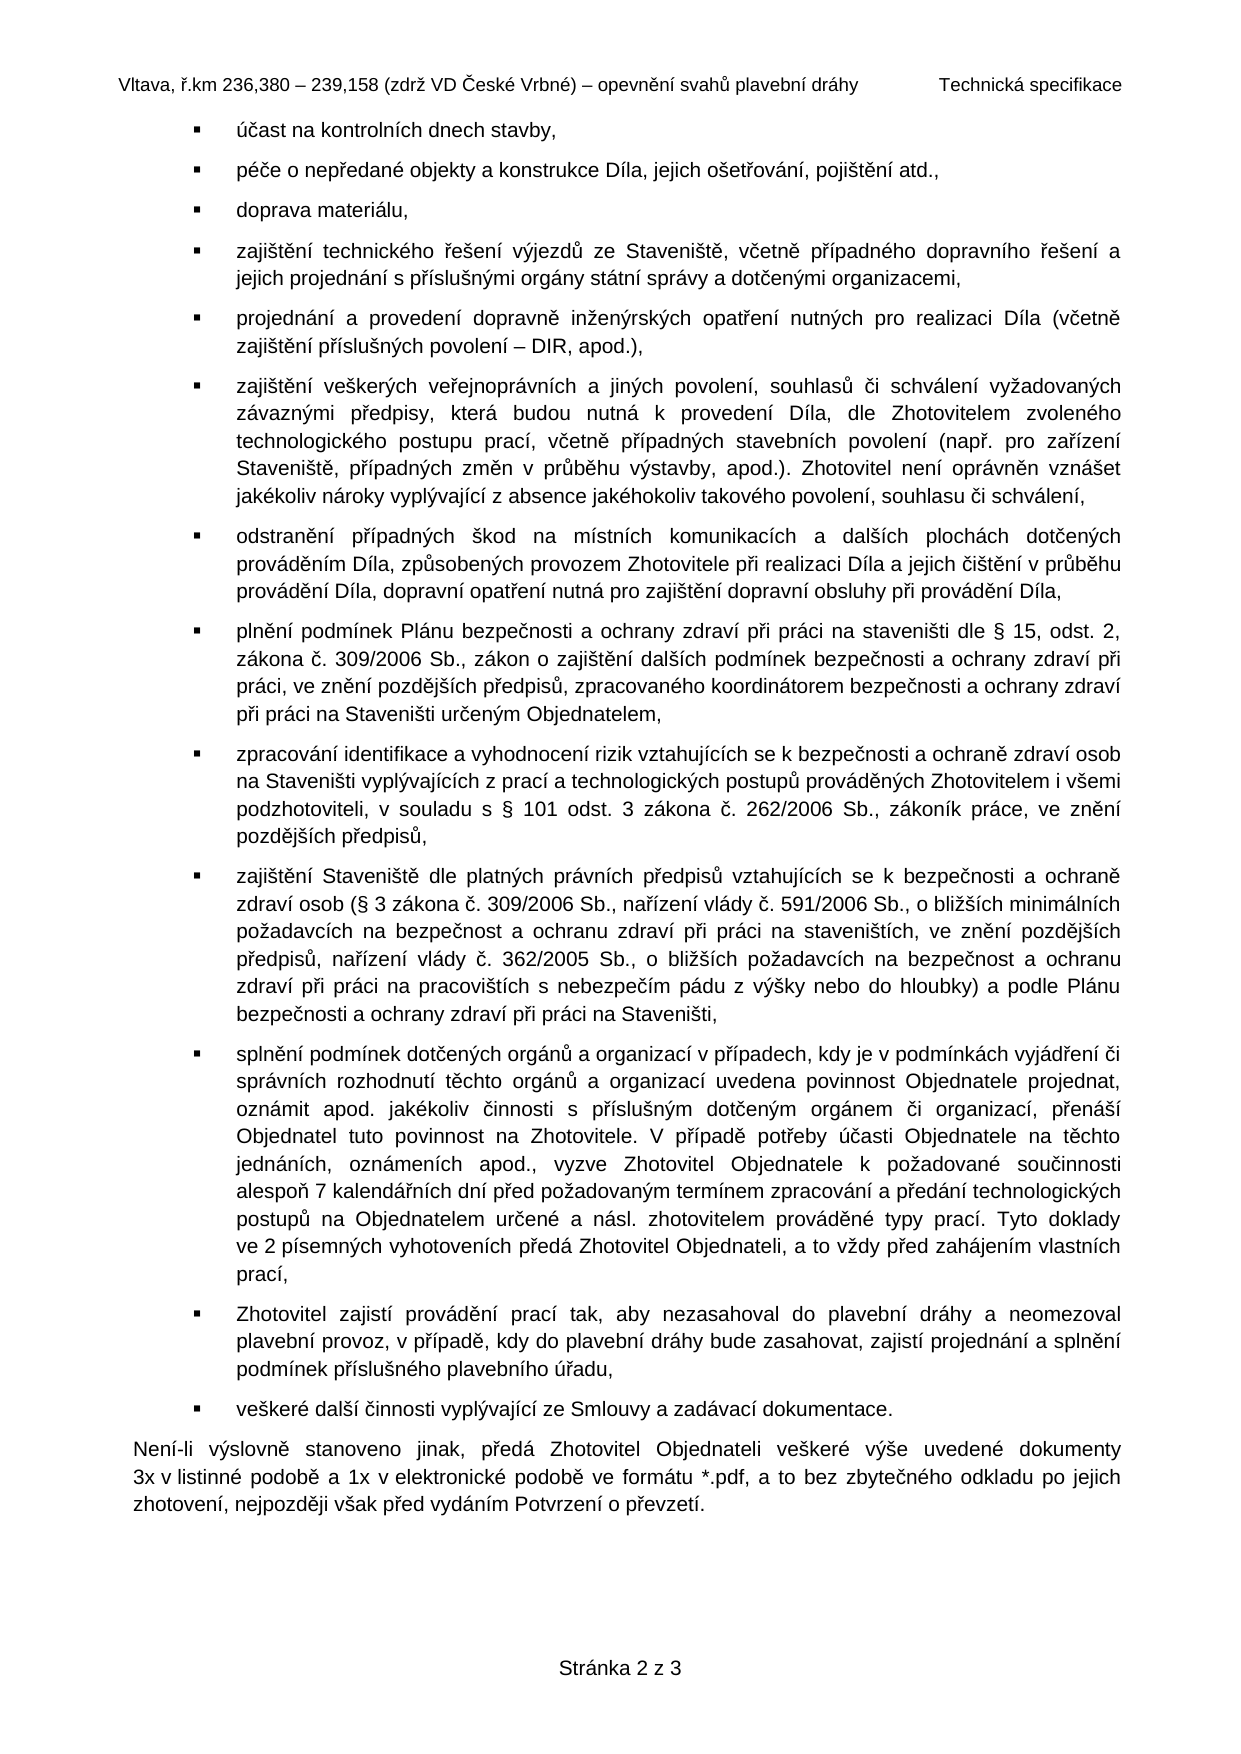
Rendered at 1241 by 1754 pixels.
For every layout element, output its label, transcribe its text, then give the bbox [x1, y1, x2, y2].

list zajištění veškerých veřejnoprávních a jiných povolení, souhlasů či schválení vyžadovaných závaznými předpisy, která budou nutná k provedení Díla, dle Zhotovitelem zvoleného technologického postupu prací, včetně případných stavebních povolení (např. pro zařízení Staveniště, případných změn v průběhu výstavby, apod.). Zhotovitel není oprávněn vznášet jakékoliv nároky vyplývající z absence jakéhokoliv takového povolení, souhlasu či schválení, [192, 374, 1122, 508]
list projednání a provedení dopravně inženýrských opatření nutných pro realizaci Díla (včetně zajištění příslušných povolení – DIR, apod.), [192, 306, 1122, 358]
list Zhotovitel zajistí provádění prací tak, aby nezasahoval do plavební dráhy a neomezoval plavební provoz, v případě, kdy do plavební dráhy bude zasahovat, zajistí projednání a splnění podmínek příslušného plavebního úřadu, [192, 1302, 1122, 1381]
list zpracování identifikace a vyhodnocení rizik vztahujících se k bezpečnosti a ochraně zdraví osob na Staveništi vyplývajících z prací a technologických postupů prováděných Zhotovitelem i všemi podzhotoviteli, v souladu s § 101 odst. 3 zákona č. 262/2006 Sb., zákoník práce, ve znění pozdějších předpisů, [192, 741, 1122, 848]
list plnění podmínek Plánu bezpečnosti a ochrany zdraví při práci na staveništi dle § 15, odst. 2, zákona č. 309/2006 Sb., zákon o zajištění dalších podmínek bezpečnosti a ochrany zdraví při práci, ve znění pozdějších předpisů, zpracovaného koordinátorem bezpečnosti a ochrany zdraví při práci na Staveništi určeným Objednatelem, [192, 619, 1122, 725]
list zajištění technického řešení výjezdů ze Staveniště, včetně případného dopravního řešení a jejich projednání s příslušnými orgány státní správy a dotčenými organizacemi, [192, 238, 1122, 290]
list účast na kontrolních dnech stavby, [192, 118, 1122, 142]
text Není-li výslovně stanoveno jinak, předá Zhotovitel Objednateli veškeré výše uvedené dokumenty 3x v listinné podobě a 1x v elektronické podobě ve formátu *.pdf, a to bez zbytečného odkladu po jejich zhotovení, nejpozději však před vydáním Potvrzení o převzetí. [133, 1437, 1122, 1516]
list odstranění případných škod na místních komunikacích a dalších plochách dotčených prováděním Díla, způsobených provozem Zhotovitele při realizaci Díla a jejich čištění v průběhu provádění Díla, dopravní opatření nutná pro zajištění dopravní obsluhy při provádění Díla, [192, 524, 1122, 603]
text veškeré další činnosti vyplývající ze Smlouvy a zadávací dokumentace. [192, 1397, 1122, 1421]
list zajištění Staveniště dle platných právních předpisů vztahujících se k bezpečnosti a ochraně zdraví osob (§ 3 zákona č. 309/2006 Sb., nařízení vlády č. 591/2006 Sb., o bližších minimálních požadavcích na bezpečnost a ochranu zdraví při práci na staveništích, ve znění pozdějších předpisů, nařízení vlády č. 362/2005 Sb., o bližších požadavcích na bezpečnost a ochranu zdraví při práci na pracovištích s nebezpečím pádu z výšky nebo do hloubky) a podle Plánu bezpečnosti a ochrany zdraví při práci na Staveništi, [192, 864, 1122, 1026]
list doprava materiálu, [192, 198, 1122, 222]
list splnění podmínek dotčených orgánů a organizací v případech, kdy je v podmínkách vyjádření či správních rozhodnutí těchto orgánů a organizací uvedena povinnost Objednatele projednat, oznámit apod. jakékoliv činnosti s příslušným dotčeným orgánem či organizací, přenáší Objednatel tuto povinnost na Zhotovitele. V případě potřeby účasti Objednatele na těchto jednáních, oznámeních apod., vyzve Zhotovitel Objednatele k požadované součinnosti alespoň 7 kalendářních dní před požadovaným termínem zpracování a předání technologických postupů na Objednatelem určené a násl. zhotovitelem prováděné typy prací. Tyto doklady ve 2 písemných vyhotoveních předá Zhotovitel Objednateli, a to vždy před zahájením vlastních prací, [192, 1042, 1122, 1286]
list péče o nepředané objekty a konstrukce Díla, jejich ošetřování, pojištění atd., [192, 158, 1122, 182]
